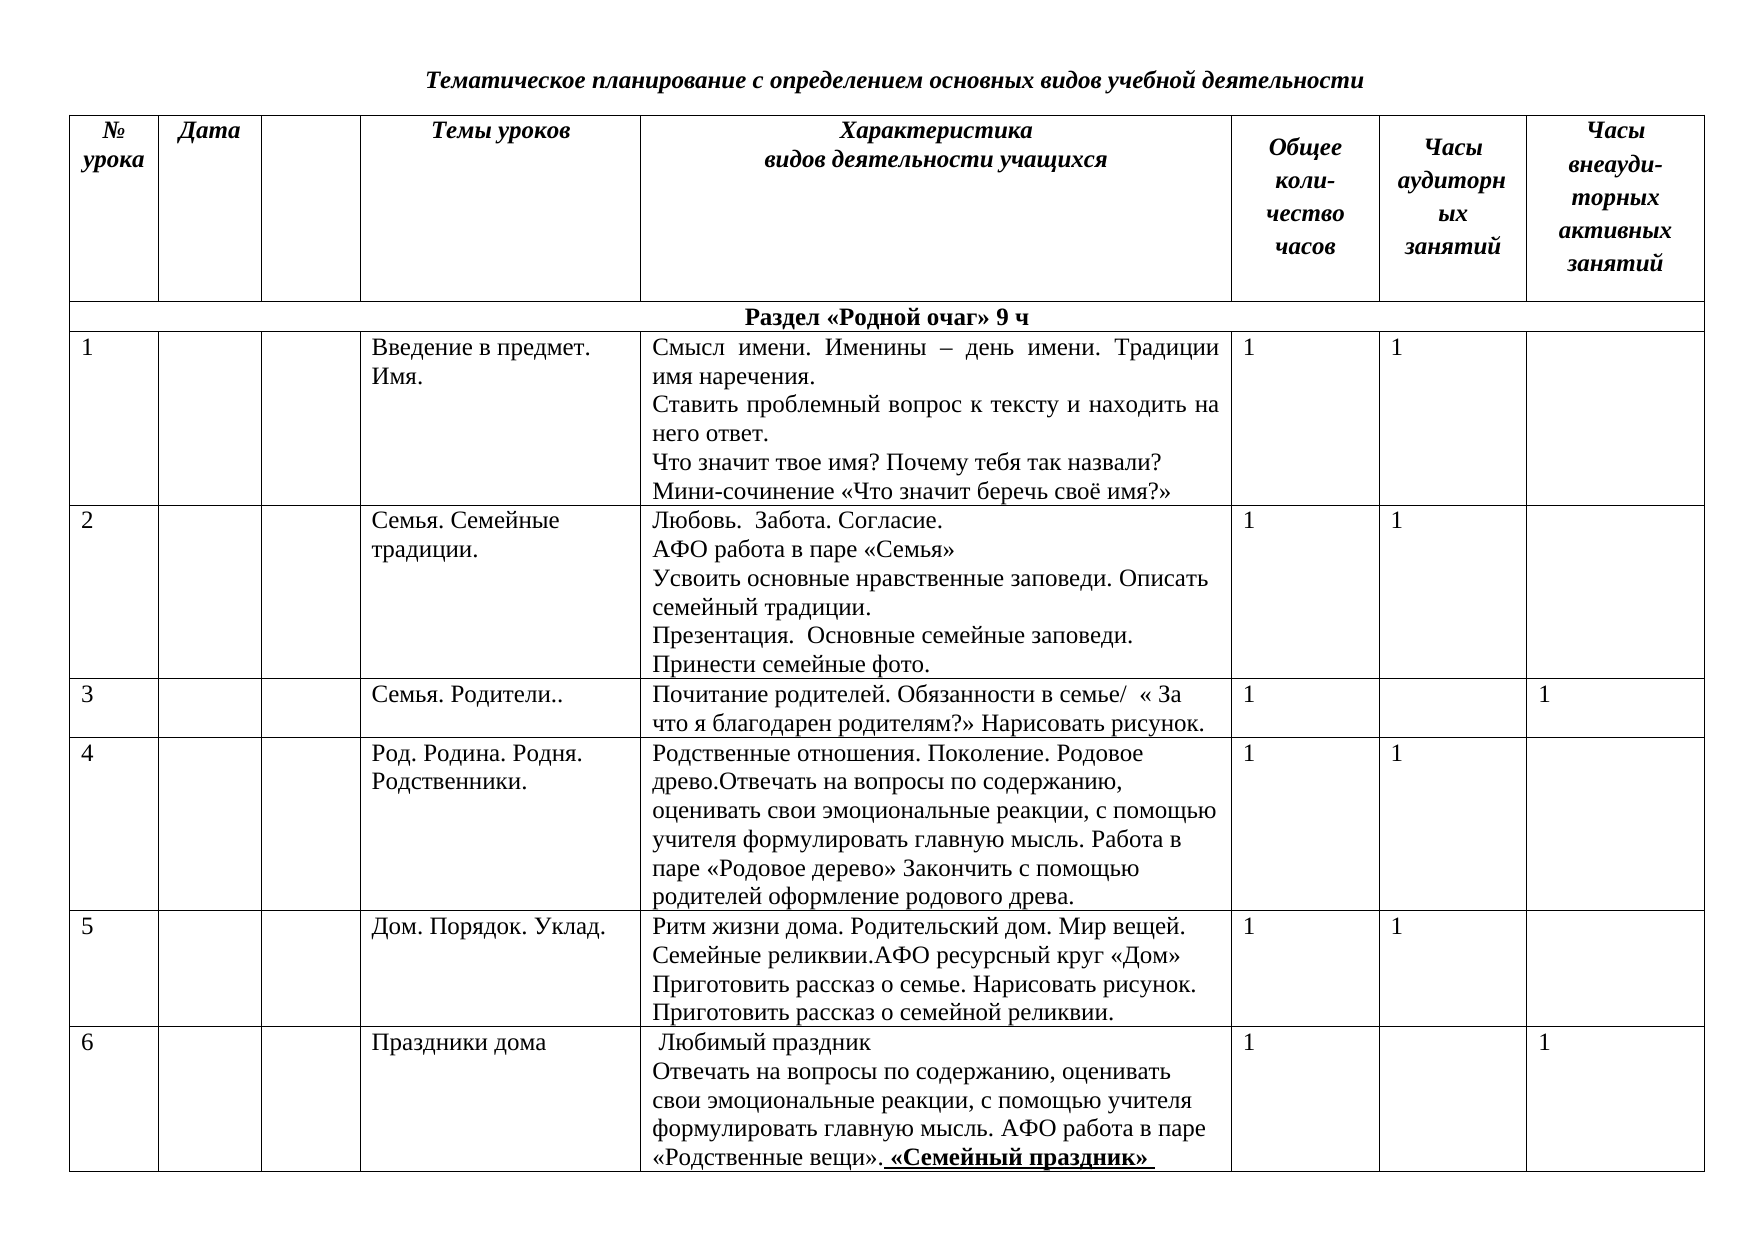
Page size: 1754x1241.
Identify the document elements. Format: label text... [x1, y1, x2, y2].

table_cell [1527, 506, 1704, 678]
table_cell [262, 1027, 360, 1171]
table_cell Почитание родителей. Обязанности в семье/ « За что я благодарен родителям?» Нарисовать рисунок. [641, 679, 1231, 737]
table_cell 6 [70, 1027, 158, 1171]
table_cell Семья. Родители.. [361, 679, 640, 737]
table_header № урока [70, 116, 158, 301]
table_cell 1 [1232, 506, 1379, 678]
table_header Общее коли-чество часов [1232, 116, 1379, 301]
table_cell [159, 679, 261, 737]
table_cell [262, 679, 360, 737]
table_cell 5 [70, 911, 158, 1026]
table_cell 1 [70, 332, 158, 504]
table_cell 1 [1232, 679, 1379, 737]
table_cell 1 [1380, 911, 1526, 1026]
table_header Часы внеауди-торных активных занятий [1527, 116, 1704, 301]
table_cell 1 [1380, 738, 1526, 910]
table_header Часы аудиторных занятий [1380, 116, 1526, 301]
table_cell 1 [1232, 911, 1379, 1026]
table_cell [1527, 911, 1704, 1026]
table_cell [1527, 332, 1704, 504]
table_cell Дом. Порядок. Уклад. [361, 911, 640, 1026]
text Тематическое планирование с определением основных видов учебной деятельности [124, 65, 1665, 94]
table_cell 2 [70, 506, 158, 678]
table_cell [1380, 1027, 1526, 1171]
table_cell Раздел «Родной очаг» 9 ч [70, 302, 1704, 331]
table_cell 1 [1527, 679, 1704, 737]
table_cell 1 [1232, 332, 1379, 504]
table_cell [262, 738, 360, 910]
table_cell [641, 1027, 1231, 1171]
table_cell Род. Родина. Родня. Родственники. [361, 738, 640, 910]
table_cell [1380, 679, 1526, 737]
table_header Дата [159, 116, 261, 301]
table_cell [262, 506, 360, 678]
table_cell 1 [1232, 1027, 1379, 1171]
table_cell Родственные отношения. Поколение. Родовое древо.Отвечать на вопросы по содержанию, оценивать свои эмоциональные реакции, с помощью учителя формулировать главную мысль. Работа в паре «Родовое дерево» Закончить с помощью родителей оформление родового древа. [641, 738, 1231, 910]
table_cell Любовь. Забота. Согласие. АФО работа в паре «Семья» Усвоить основные нравственные заповеди. Описать семейный традиции. Презентация. Основные семейные заповеди. Принести семейные фото. [641, 506, 1231, 678]
table_cell [159, 738, 261, 910]
table_cell [159, 506, 261, 678]
table_cell Смысл имени. Именины – день имени. Традиции имя наречения. Ставить проблемный вопрос к тексту и находить на него ответ. Что значит твое имя? Почему тебя так назвали? Мини-сочинение «Что значит беречь своё имя?» [641, 332, 1231, 504]
table_cell Праздники дома [361, 1027, 640, 1171]
table_cell [159, 1027, 261, 1171]
table_cell 1 [1232, 738, 1379, 910]
table_cell 3 [70, 679, 158, 737]
table_cell 1 [1380, 506, 1526, 678]
table_header Темы уроков [361, 116, 640, 301]
table_header [262, 116, 360, 301]
table_cell 1 [1380, 332, 1526, 504]
table_cell [1527, 738, 1704, 910]
table_cell 4 [70, 738, 158, 910]
table_header Характеристика видов деятельности учащихся [641, 116, 1231, 301]
table_cell 1 [1527, 1027, 1704, 1171]
table_cell [262, 332, 360, 504]
table_cell [262, 911, 360, 1026]
table_cell Ритм жизни дома. Родительский дом. Мир вещей. Семейные реликвии.АФО ресурсный круг «Дом» Приготовить рассказ о семье. Нарисовать рисунок. Приготовить рассказ о семейной реликвии. [641, 911, 1231, 1026]
table_cell [159, 332, 261, 504]
table_cell Введение в предмет. Имя. [361, 332, 640, 504]
table_cell [159, 911, 261, 1026]
table_cell Семья. Семейные традиции. [361, 506, 640, 678]
